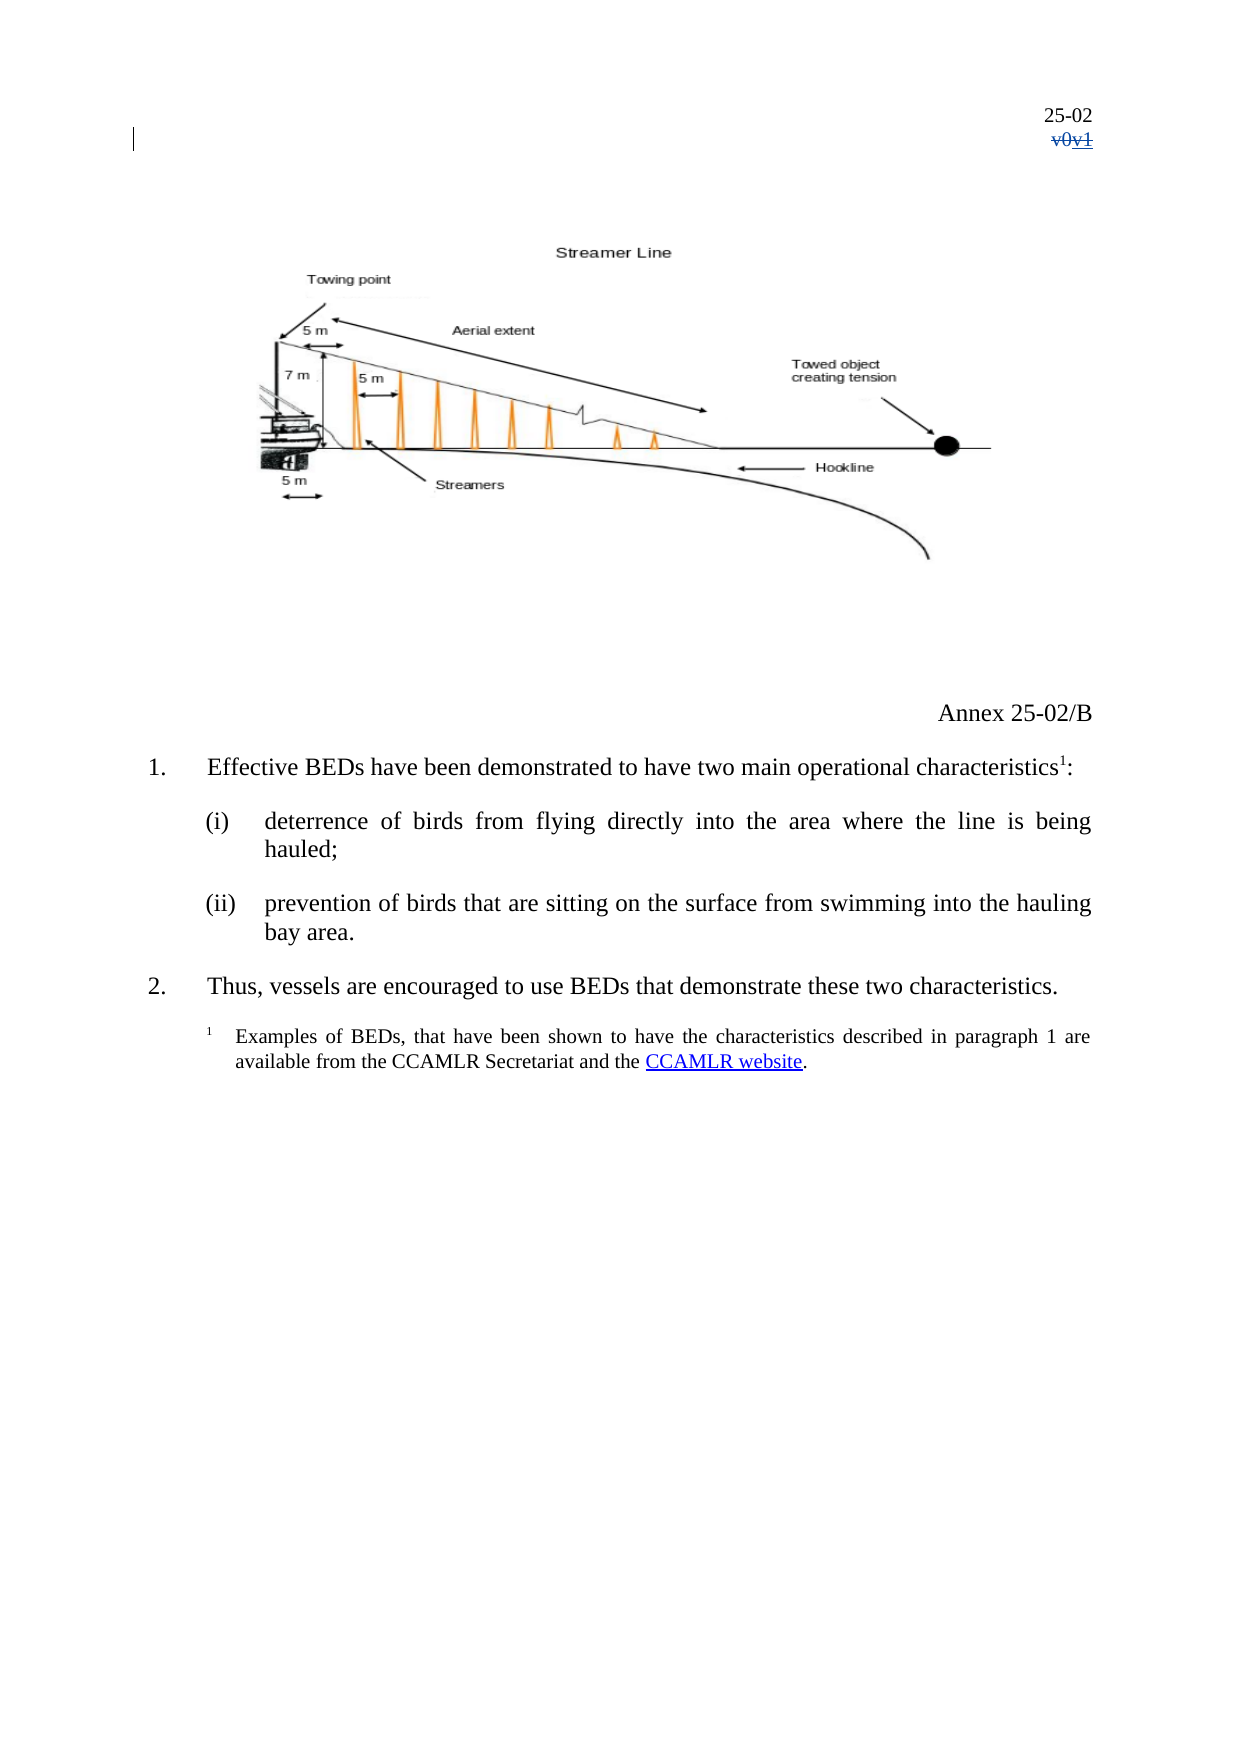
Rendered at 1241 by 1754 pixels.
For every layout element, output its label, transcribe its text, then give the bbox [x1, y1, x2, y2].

text Annex 25-02/B [148, 698, 1092, 727]
text 1. Effective BEDs have been demonstrated to have two main operational characteristics1: [148, 752, 1092, 781]
text (ii) prevention of birds that are sitting on the surface from swimming into the hauling bay area. [205, 888, 1092, 946]
text (i) deterrence of birds from flying directly into the area where the line is being hauled; [205, 806, 1092, 863]
text 2. Thus, vessels are encouraged to use BEDs that demonstrate these two characteristics. [148, 971, 1092, 999]
text 1 Examples of BEDs, that have been shown to have the characteristics described in paragraph 1 are available from the CCAMLR Secretariat and the CCAMLR website. [206, 1024, 1092, 1073]
